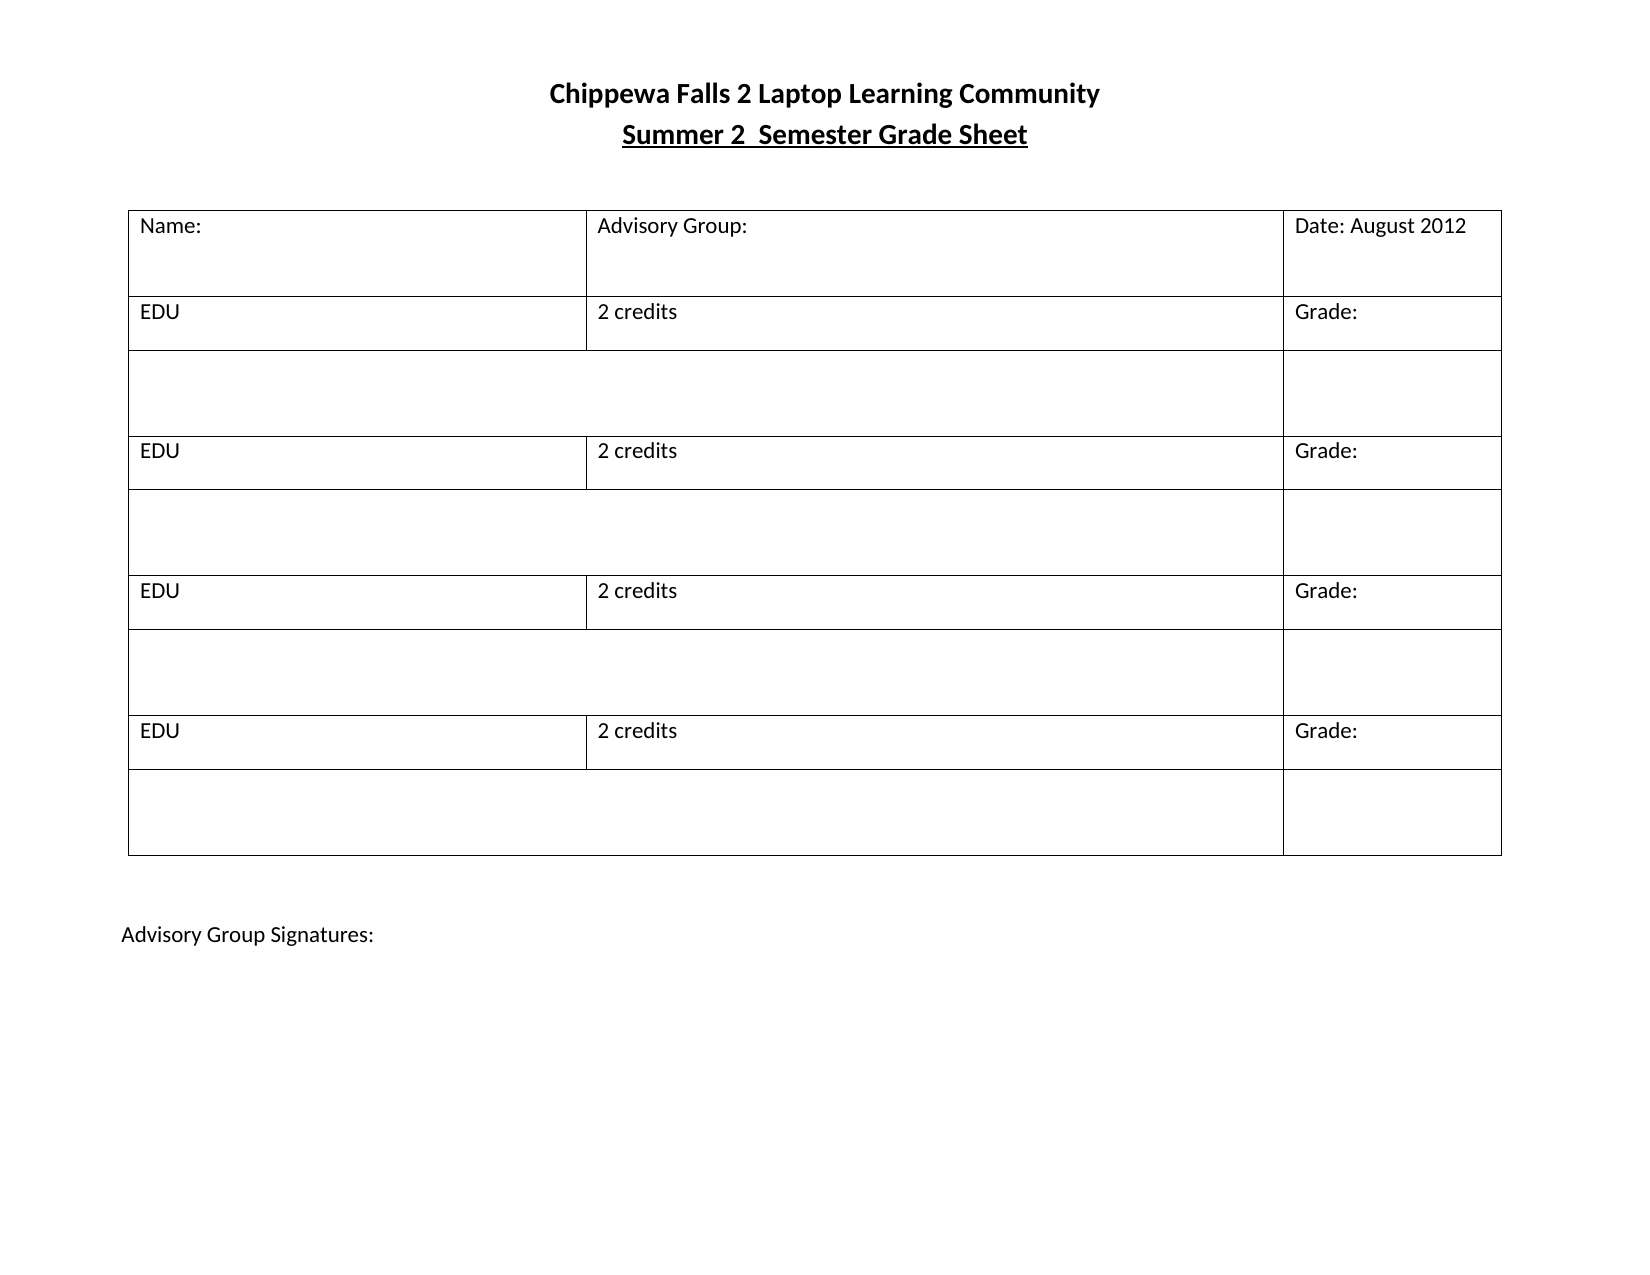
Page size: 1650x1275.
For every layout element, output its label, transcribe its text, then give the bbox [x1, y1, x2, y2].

table_cell EDU [129, 576, 586, 629]
table_cell [129, 630, 1283, 715]
table_cell [129, 770, 1283, 854]
table_header Name: [129, 211, 586, 296]
table_cell [129, 490, 1283, 575]
text Summer 2 Semester Grade Sheet [75, 116, 1575, 152]
table_cell EDU [129, 437, 586, 489]
table_cell [1284, 490, 1501, 575]
table_cell EDU [129, 297, 586, 349]
table_cell Grade: [1284, 437, 1501, 489]
table_cell 2 credits [587, 576, 1283, 629]
table_cell Grade: [1284, 297, 1501, 349]
table_cell [1284, 770, 1501, 854]
text Chippewa Falls 2 Laptop Learning Community [75, 75, 1575, 111]
table_cell 2 credits [587, 716, 1283, 769]
text Advisory Group Signatures: [75, 920, 1575, 948]
table_cell Grade: [1284, 716, 1501, 769]
table_cell Grade: [1284, 576, 1501, 629]
table_cell [1284, 630, 1501, 715]
table_header Date: August 2012 [1284, 211, 1501, 296]
table_cell 2 credits [587, 297, 1283, 349]
table_header Advisory Group: [587, 211, 1283, 296]
table_cell 2 credits [587, 437, 1283, 489]
table_cell EDU [129, 716, 586, 769]
table_cell [129, 351, 1283, 436]
table_cell [1284, 351, 1501, 436]
